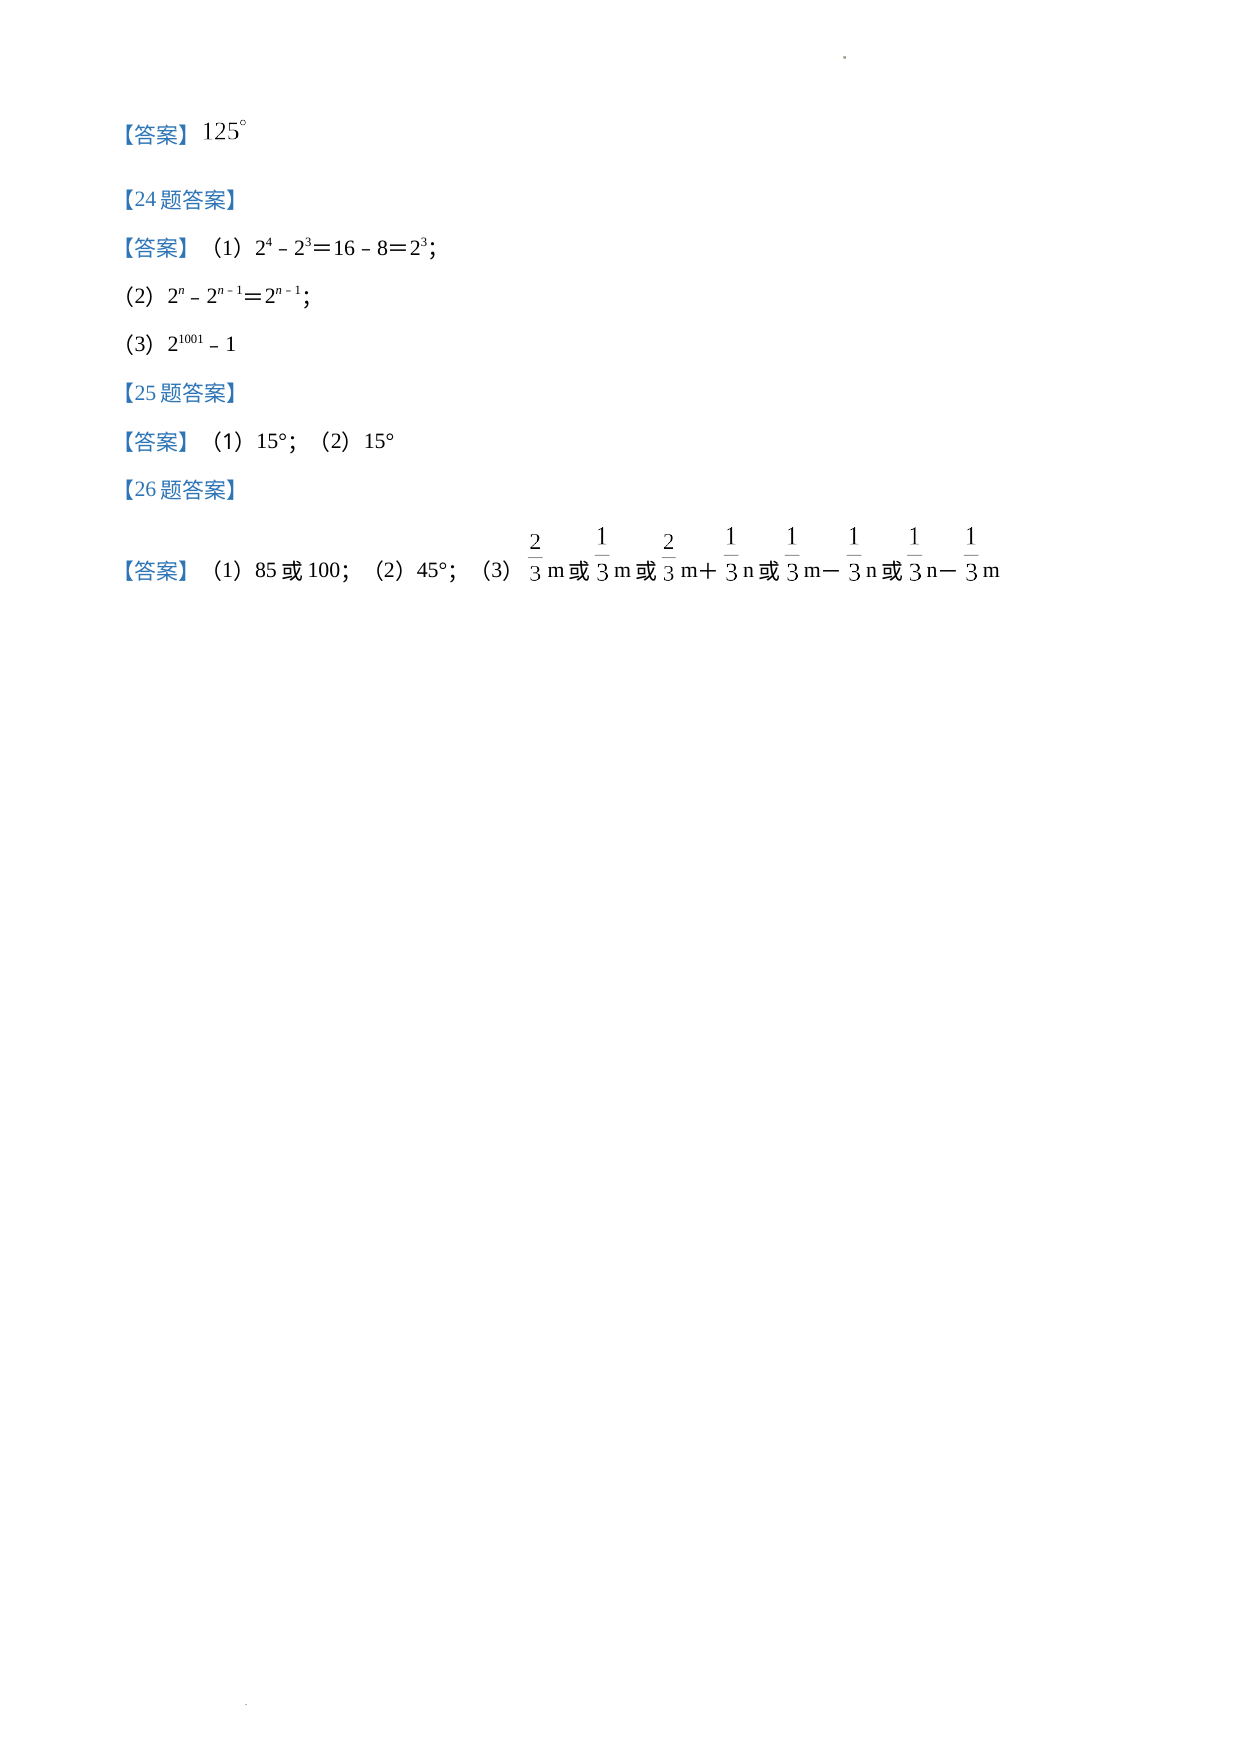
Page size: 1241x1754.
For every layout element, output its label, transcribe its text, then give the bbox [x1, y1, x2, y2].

text （3）21001﹣1 [112, 328, 1128, 360]
text 【26题答案】 [112, 473, 1128, 505]
text （2）2n﹣2n﹣1＝2n﹣1； [112, 279, 1128, 312]
text 【25题答案】 [112, 376, 1128, 408]
text 【答案】 [112, 102, 1128, 167]
text 【答案】（1）85或100；（2）45°；（3）m或m或m＋n或m－n或n－m [112, 521, 1128, 618]
text 【答案】（1）24﹣23＝16﹣8＝23； [112, 231, 1128, 263]
text 【24题答案】 [112, 183, 1128, 215]
text 【答案】（1）15°；（2）15° [112, 424, 1128, 457]
